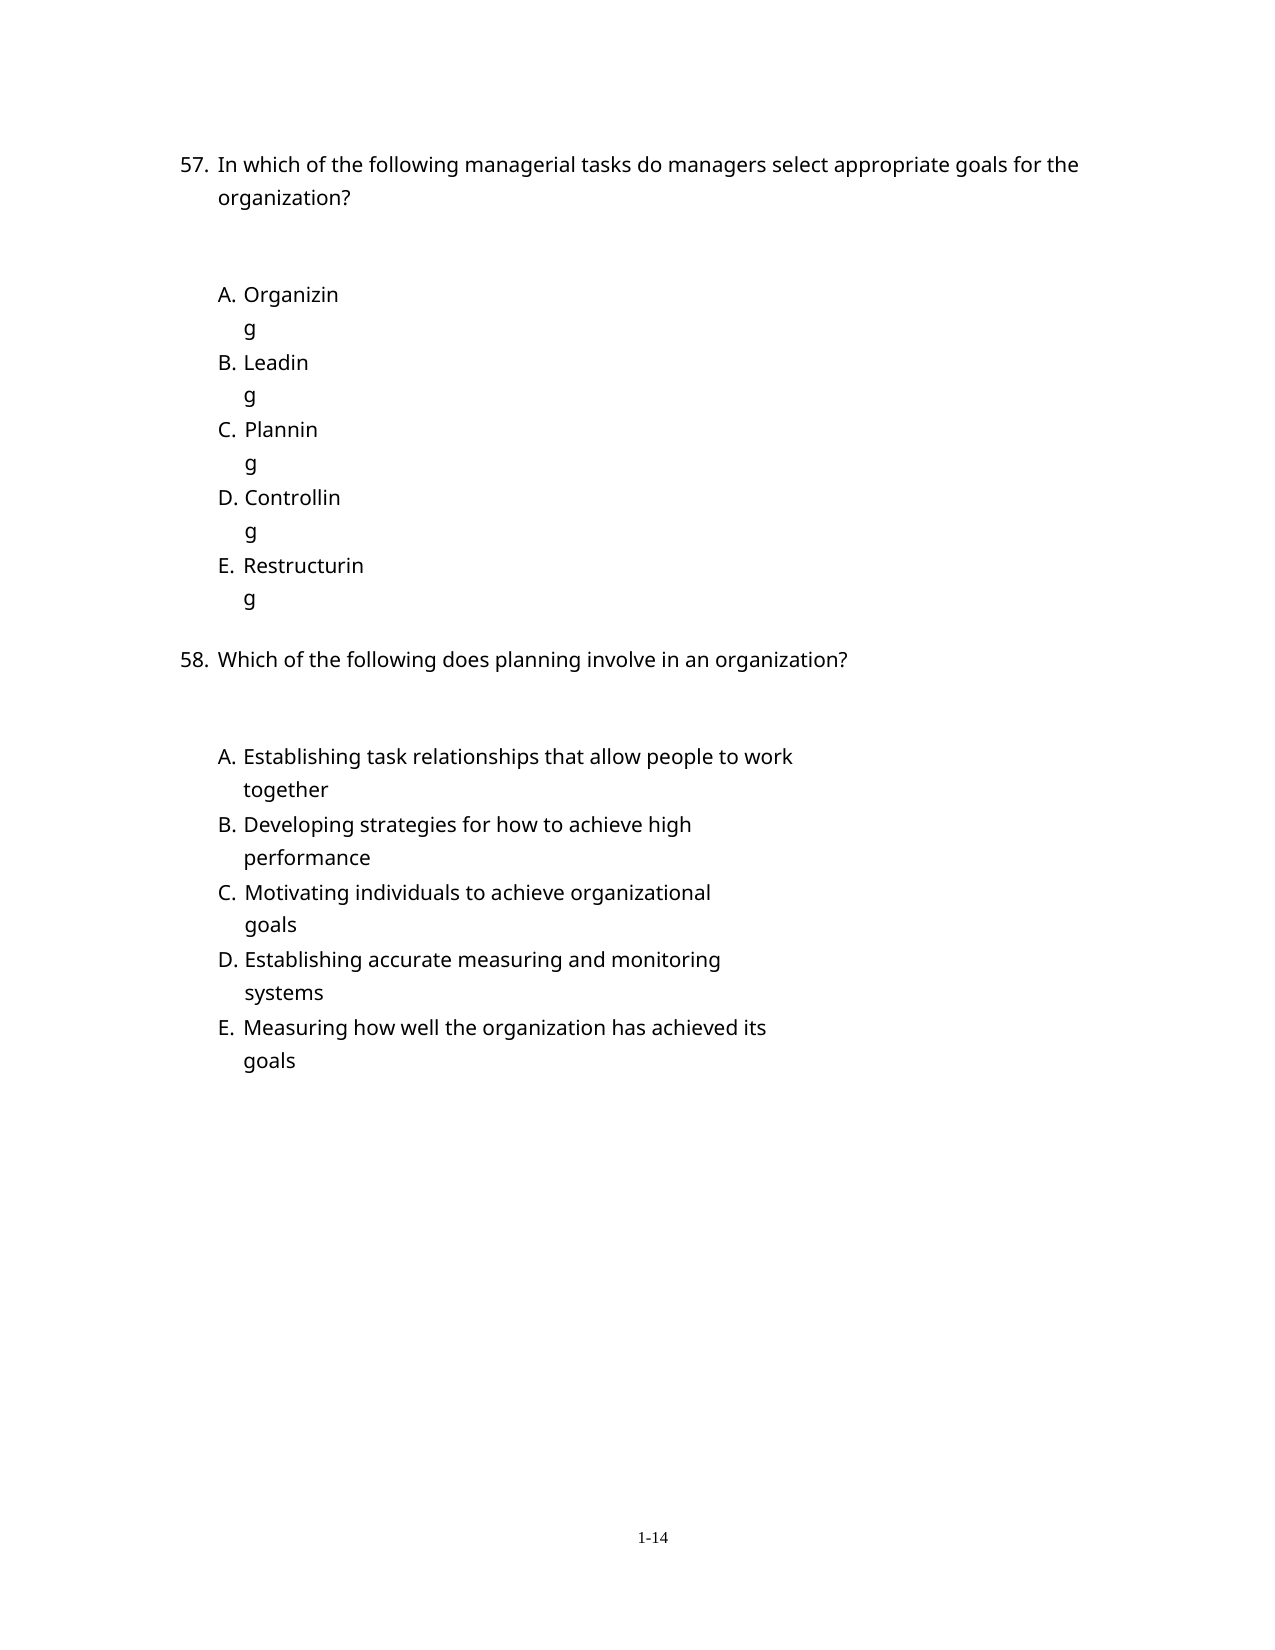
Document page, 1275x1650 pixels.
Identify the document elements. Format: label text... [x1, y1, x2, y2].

table_header 57. [180, 150, 218, 616]
table_header Which of the following does planning involve in an organization? [218, 645, 1125, 1078]
table_header In which of the following managerial tasks do managers select appropriate goals for the organization? [218, 150, 1125, 616]
table_header 58. [180, 645, 218, 1078]
